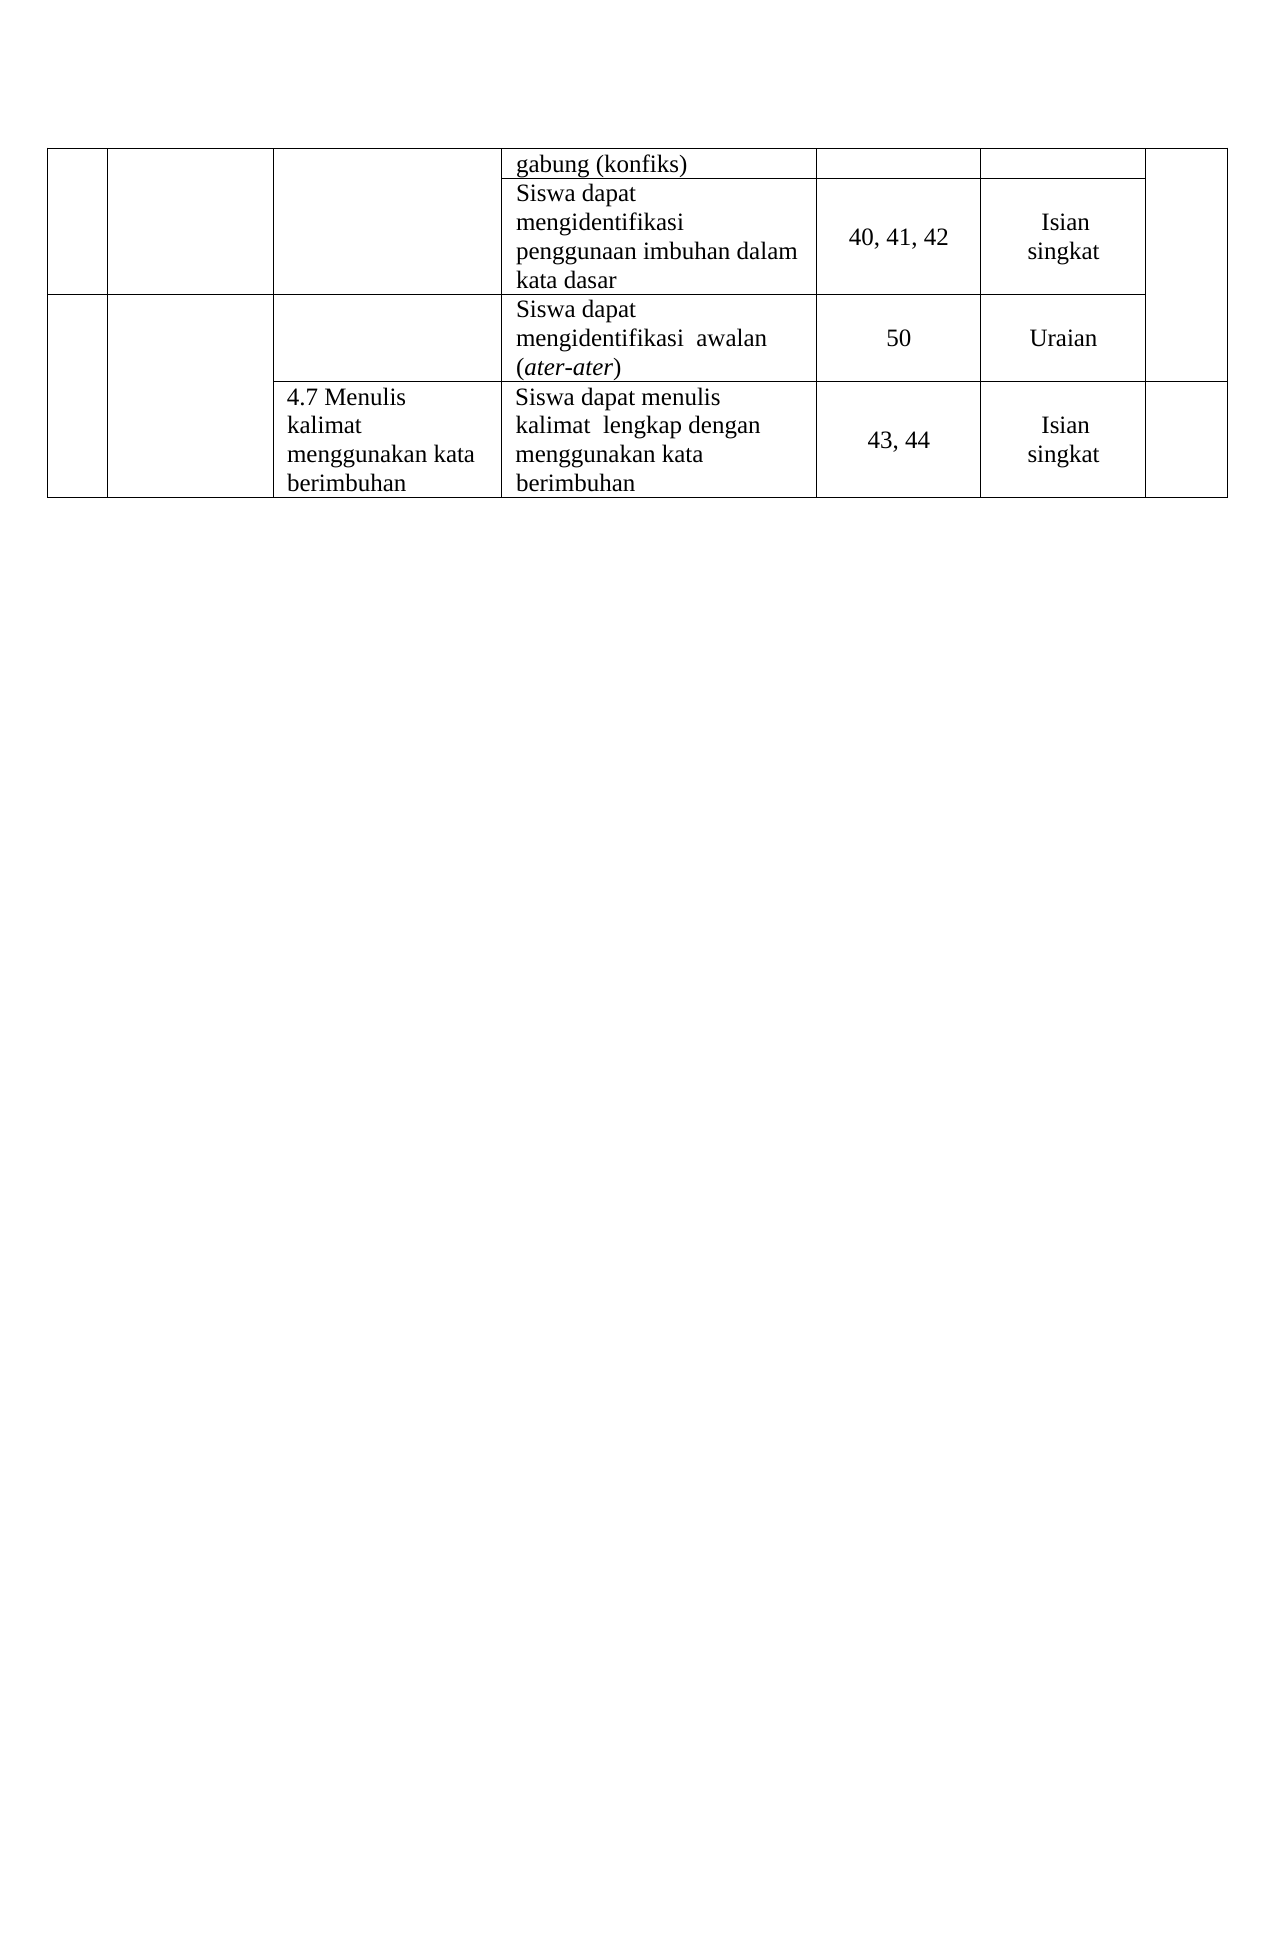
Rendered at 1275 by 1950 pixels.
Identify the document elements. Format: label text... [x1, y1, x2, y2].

table_cell [1146, 382, 1227, 497]
table_cell Siswa dapat menulis kalimat lengkap dengan menggunakan kata berimbuhan [502, 382, 816, 497]
table_cell Uraian [981, 295, 1145, 381]
table_cell [48, 295, 107, 497]
table_cell Isian singkat [981, 179, 1145, 293]
table_cell [274, 295, 501, 381]
table_cell 40, 41, 42 [817, 179, 980, 293]
table_cell [108, 295, 273, 497]
table_cell 43, 44 [817, 382, 980, 497]
table_cell 4.7 Menulis kalimat menggunakan kata berimbuhan [274, 382, 501, 497]
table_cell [502, 149, 816, 177]
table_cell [502, 295, 816, 381]
table_cell Siswa dapat mengidentifikasi penggunaan imbuhan dalam kata dasar [502, 179, 816, 293]
table_cell 50 [817, 295, 980, 381]
table_cell Isian singkat [981, 382, 1145, 497]
